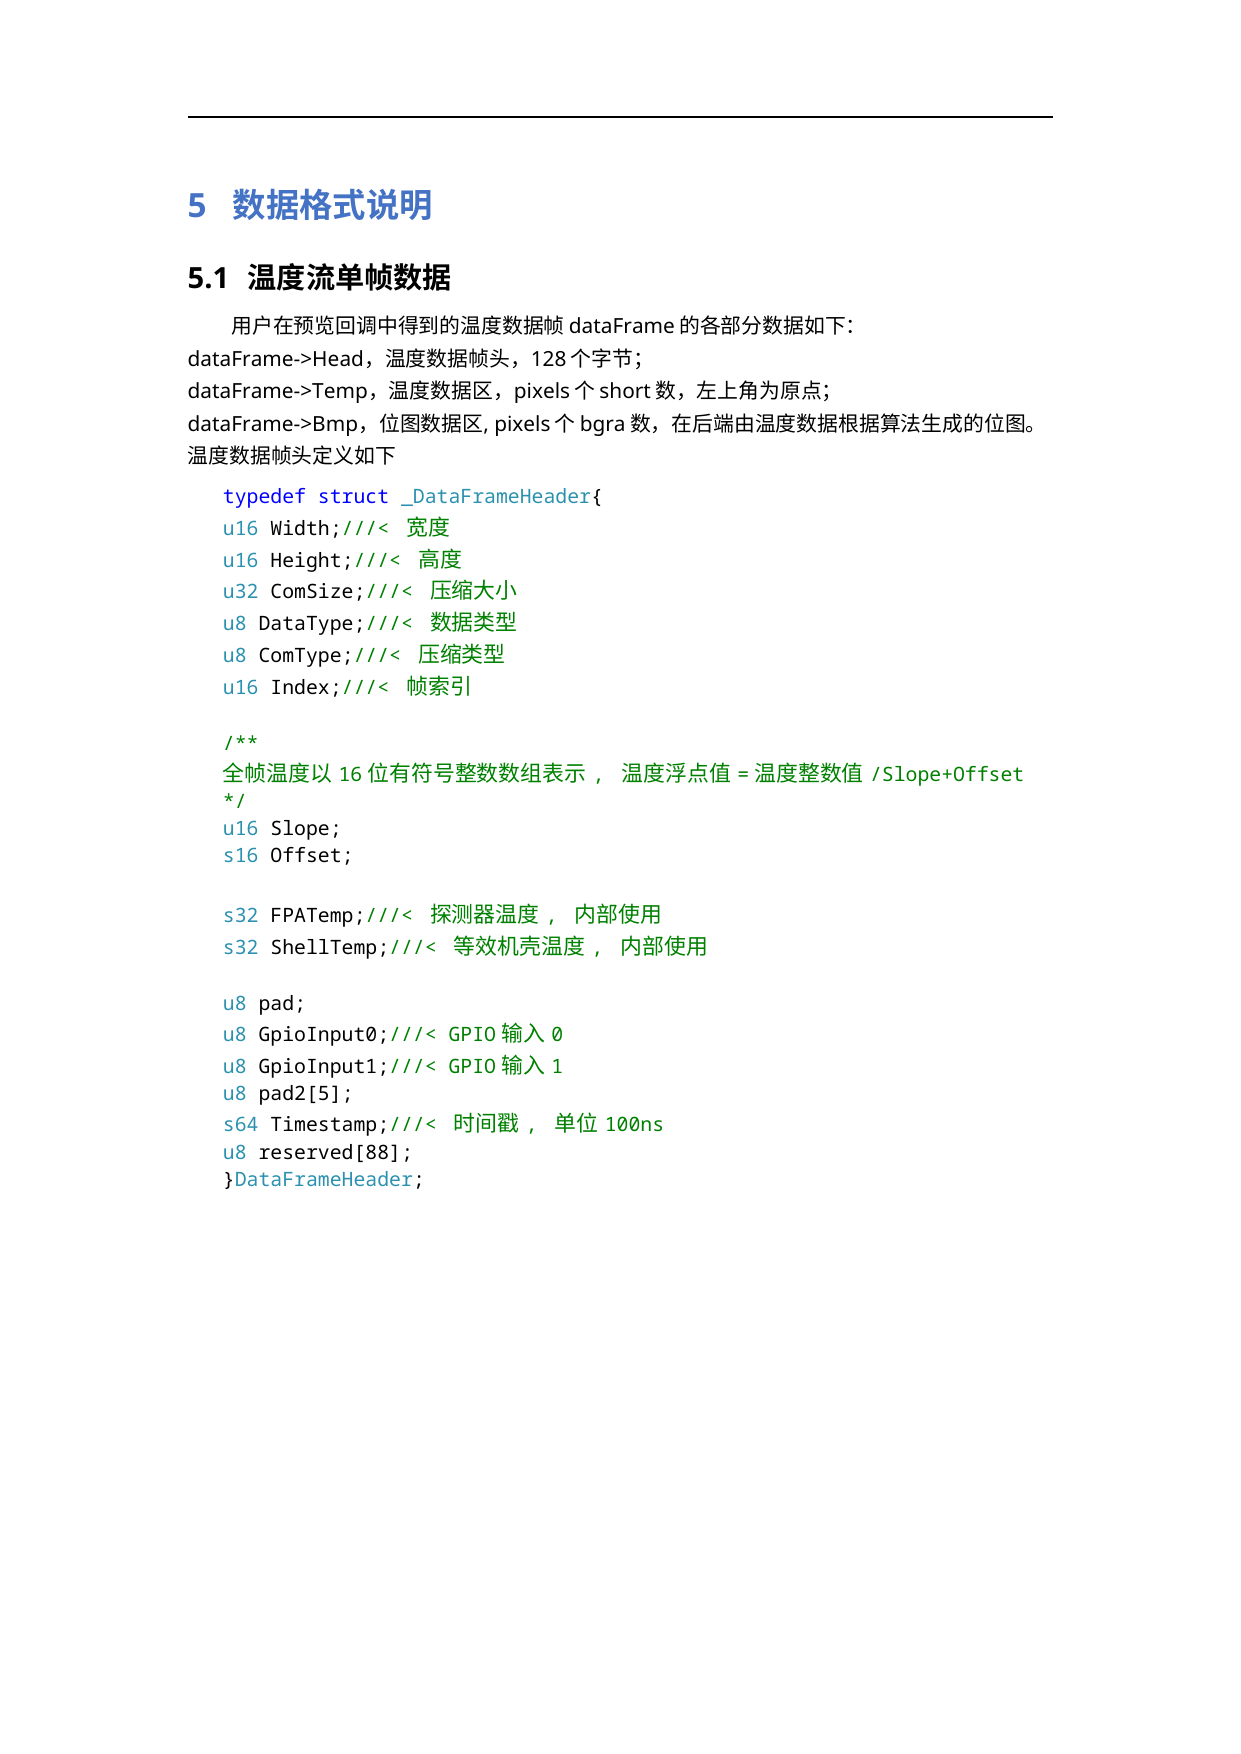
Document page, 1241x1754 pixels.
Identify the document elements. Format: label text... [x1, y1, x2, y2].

text dataFrame->Bmp，位图数据区, pixels个bgra数，在后端由温度数据根据算法生成的位图。 [187, 406, 1053, 438]
subtitle 数据格式说明 [187, 170, 1053, 235]
text 用户在预览回调中得到的温度数据帧dataFrame的各部分数据如下： [187, 308, 1053, 341]
subtitle 温度流单帧数据 [187, 243, 1053, 308]
text dataFrame->Temp，温度数据区，pixels个short数，左上角为原点； [187, 373, 1053, 406]
text dataFrame->Head，温度数据帧头，128个字节； [187, 341, 1053, 373]
text 温度数据帧头定义如下 [187, 438, 1053, 471]
